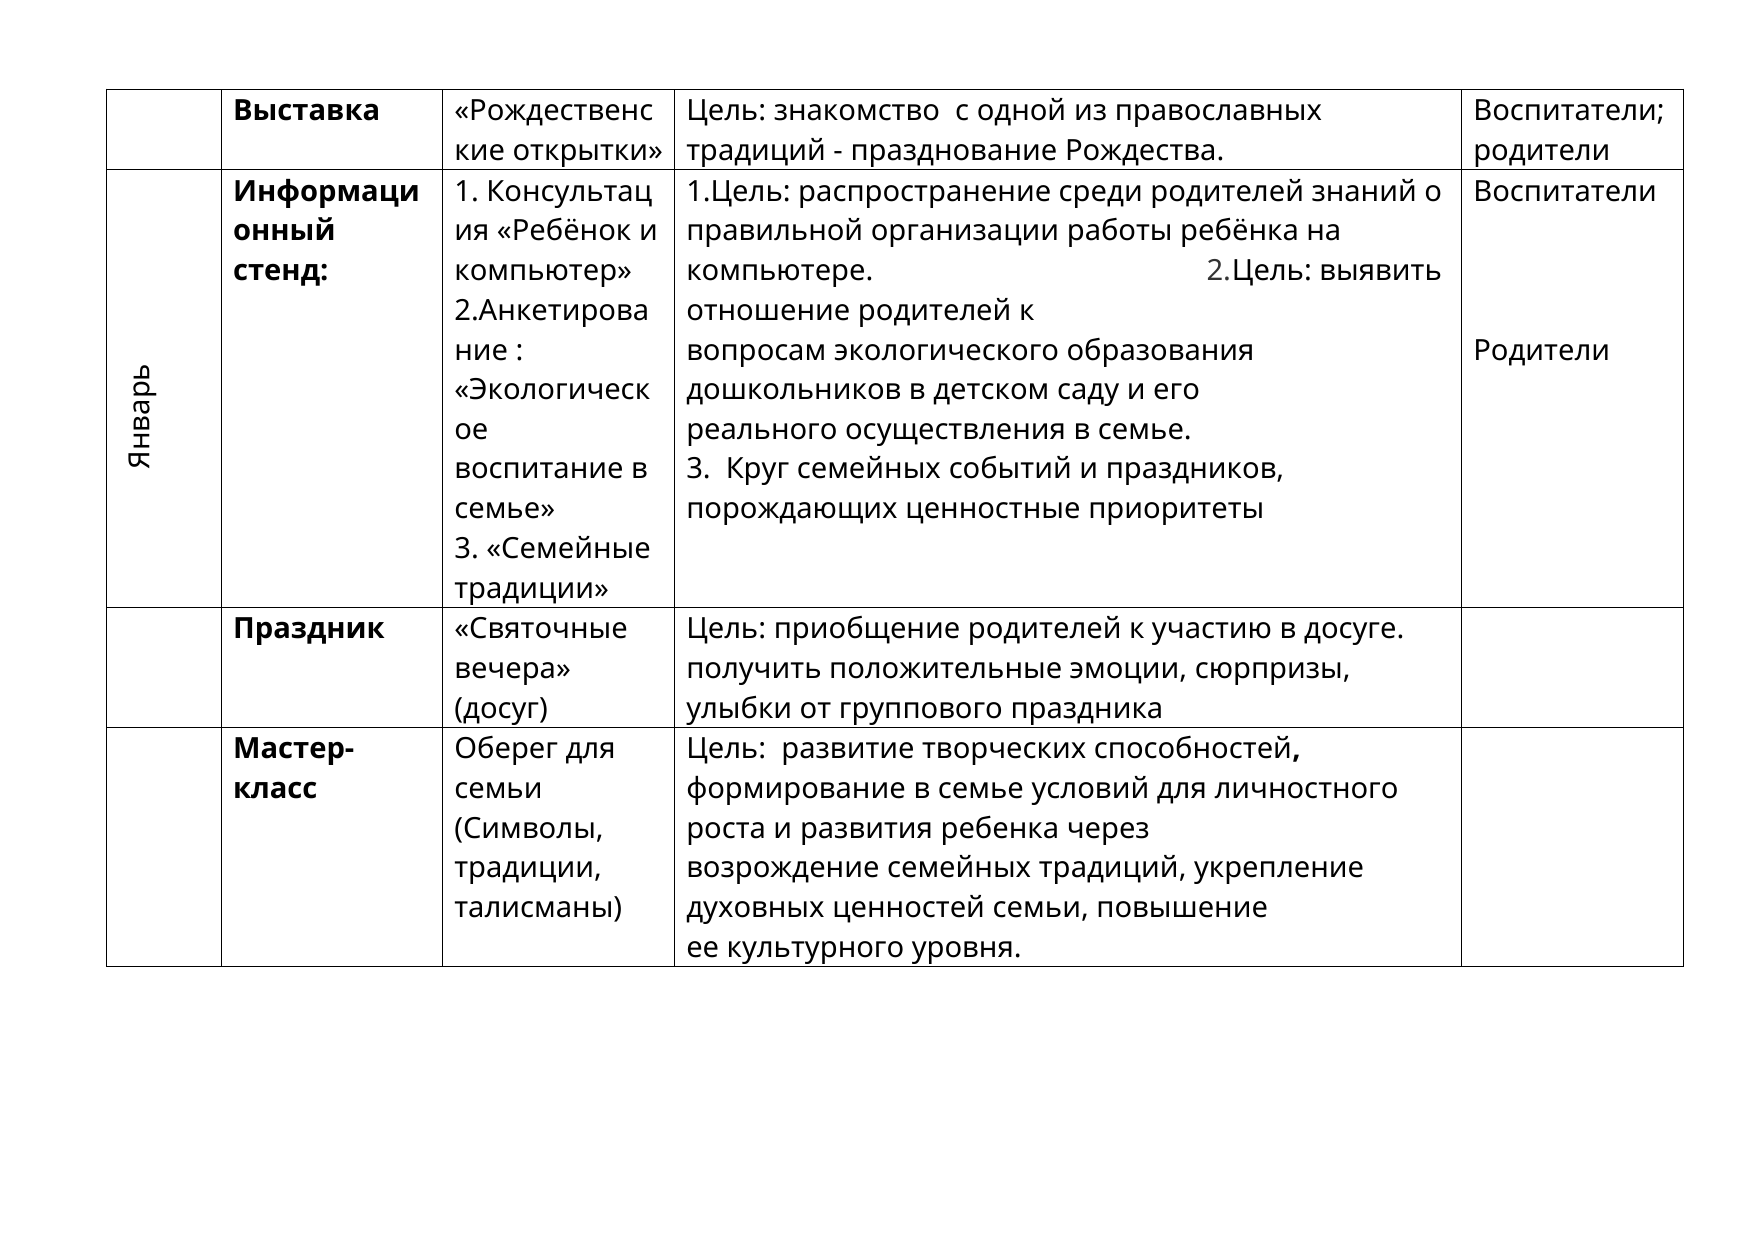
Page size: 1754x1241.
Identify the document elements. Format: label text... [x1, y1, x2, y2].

table_cell Цель: знакомство с одной из православных традиций - празднование Рождества. [675, 90, 1461, 169]
table_cell Воспитатели Родители [1462, 170, 1683, 607]
table_cell Цель: развитие творческих способностей, формирование в семье условий для личностного роста и развития ребенка через возрождение семейных традиций, укрепление духовных ценностей семьи, повышение ее культурного уровня. [675, 728, 1461, 966]
table_cell 1.Цель: распространение среди родителей знаний о правильной организации работы ребёнка на компьютере. 2.Цель: выявить отношение родителей к вопросам экологического образования дошкольников в детском саду и его реального осуществления в семье. 3. Круг семейных событий и праздников, порождающих ценностные приоритеты [675, 170, 1461, 607]
table_cell [1462, 728, 1683, 966]
table_cell [107, 608, 221, 727]
table_cell [107, 728, 221, 966]
table_cell «Святочные вечера» (досуг) [443, 608, 674, 727]
table_cell «Рождественские открытки» [443, 90, 674, 169]
table_cell Мастер-класс [222, 728, 442, 966]
table_cell Январь [107, 170, 221, 607]
table_cell Выставка [222, 90, 442, 169]
table_cell 1. Консультация «Ребёнок и компьютер» 2.Анкетирование : «Экологическое воспитание в семье» 3. «Семейные традиции» [443, 170, 674, 607]
table_cell Праздник [222, 608, 442, 727]
table_cell [1462, 608, 1683, 727]
table_cell Воспитатели; родители [1462, 90, 1683, 169]
table_cell [107, 90, 221, 169]
table_cell Цель: приобщение родителей к участию в досуге. получить положительные эмоции, сюрпризы, улыбки от группового праздника [675, 608, 1461, 727]
table_cell Информационный стенд: [222, 170, 442, 607]
table_cell Оберег для семьи (Символы, традиции, талисманы) [443, 728, 674, 966]
